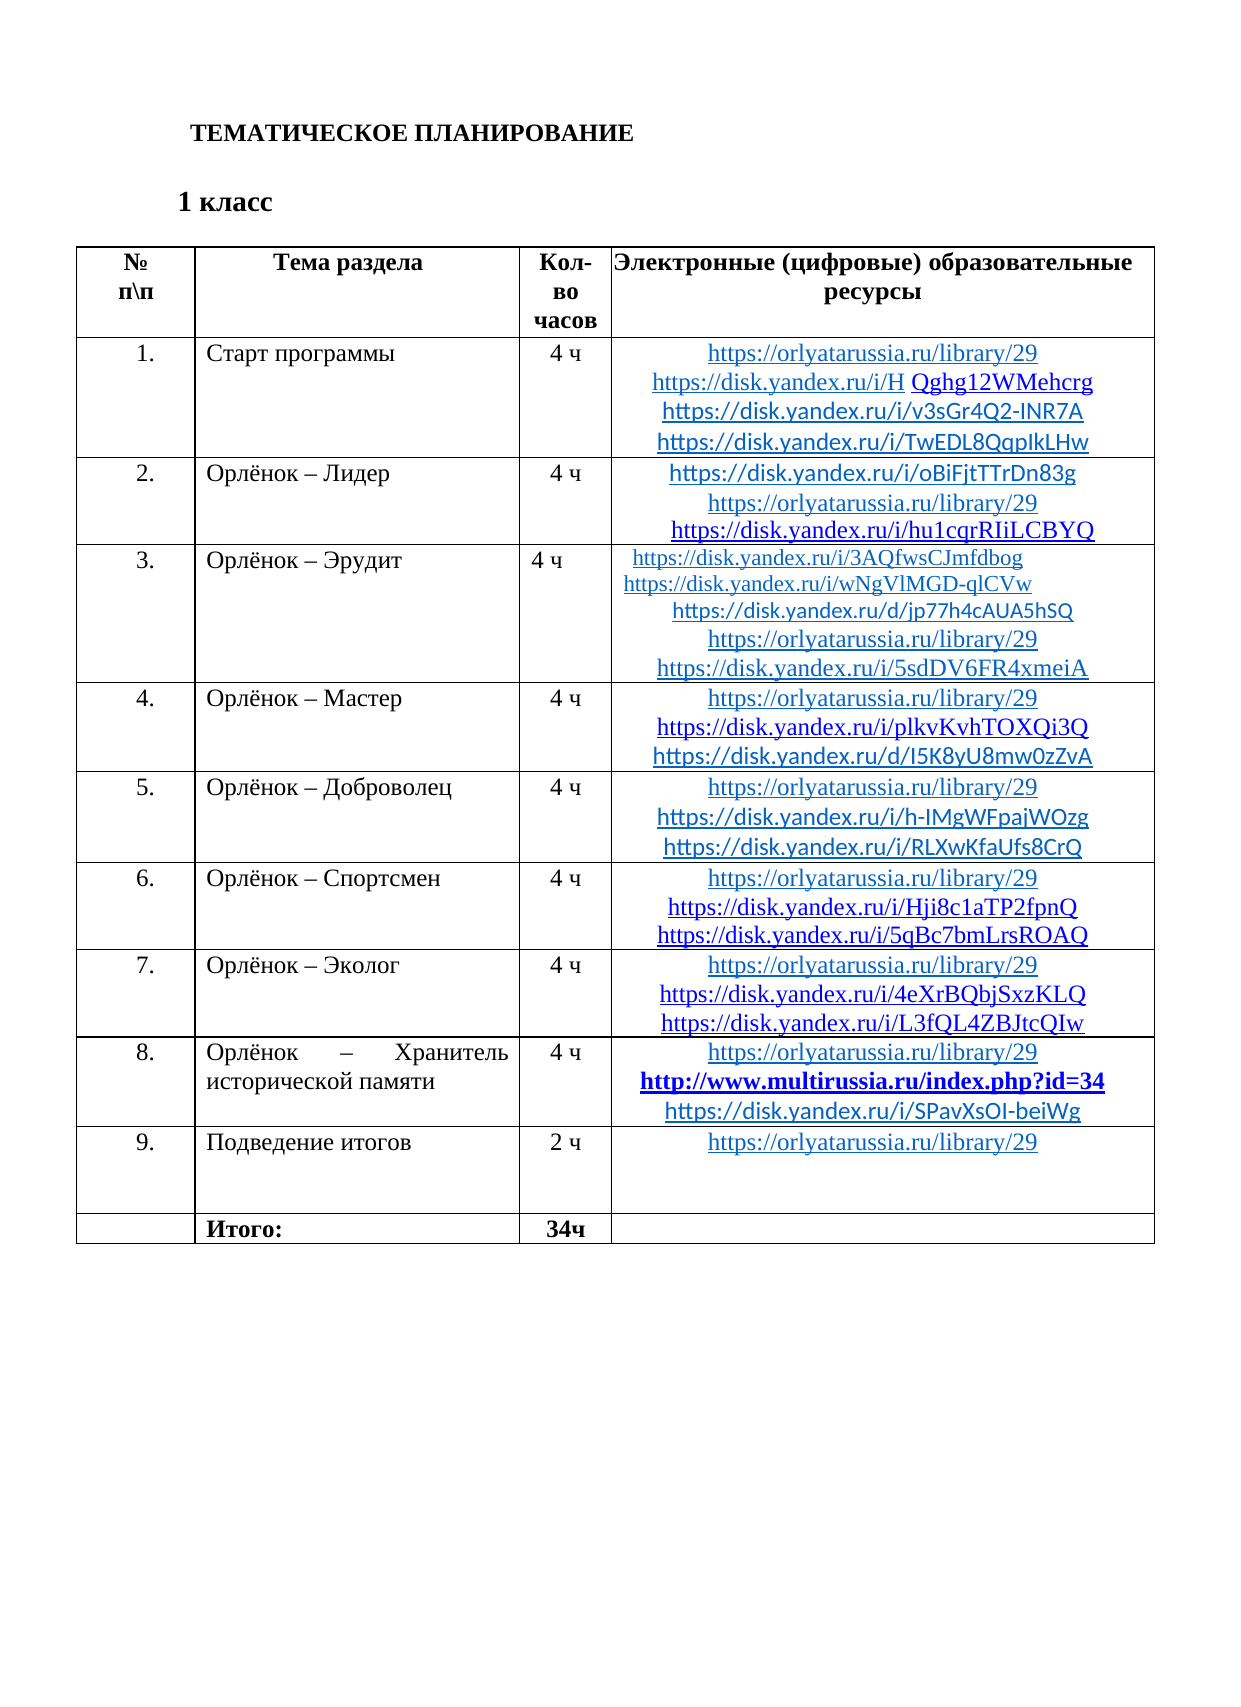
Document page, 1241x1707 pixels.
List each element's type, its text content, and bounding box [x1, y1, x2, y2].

table_cell Орлёнок – Спортсмен [196, 863, 519, 949]
table_cell [77, 950, 194, 1036]
table_header № п\п [77, 248, 194, 337]
table_cell [612, 1214, 1154, 1243]
table_cell Орлёнок – Эколог [196, 950, 519, 1036]
table_cell 34ч [520, 1214, 611, 1243]
table_cell 4 ч [520, 772, 611, 862]
table_cell https://orlyatarussia.ru/library/29 http://www.multirussia.ru/index.php?id=34 https://disk.yandex.ru/i/SPavXsOI-beiWg [612, 1038, 1154, 1126]
table_cell 4 ч [520, 683, 611, 771]
table_cell Итого: [196, 1214, 519, 1243]
table_cell https://orlyatarussia.ru/library/29 https://disk.yandex.ru/i/H Qghg12WMehcrg https://disk.yandex.ru/i/v3sGr4Q2-INR7A https://disk.yandex.ru/i/TwEDL8QqpIkLHw [612, 338, 1154, 457]
table_cell https://disk.yandex.ru/i/3AQfwsCJmfdbog https://disk.yandex.ru/i/wNgVlMGD-qlCVw https://disk.yandex.ru/d/jp77h4cAUA5hSQ https://orlyatarussia.ru/library/29 https://disk.yandex.ru/i/5sdDV6FR4xmeiA [612, 545, 1154, 682]
table_header Кол-во часов [520, 248, 611, 337]
table_cell 4 ч [520, 338, 611, 457]
table_cell 4 ч [520, 545, 611, 682]
table_cell Орлёнок – Доброволец [196, 772, 519, 862]
table_cell https://orlyatarussia.ru/library/29 [612, 1127, 1154, 1213]
table_cell https://orlyatarussia.ru/library/29 https://disk.yandex.ru/i/4eXrBQbjSxzKLQ https://disk.yandex.ru/i/L3fQL4ZBJtcQIw [612, 950, 1154, 1036]
table_cell 2 ч [520, 1127, 611, 1213]
table_cell [77, 545, 194, 682]
table_cell https://disk.yandex.ru/i/oBiFjtTTrDn83g https://orlyatarussia.ru/library/29 https://disk.yandex.ru/i/hu1cqrRIiLCBYQ [612, 458, 1154, 544]
table_cell [77, 1214, 194, 1243]
table_cell [77, 1038, 194, 1126]
table_cell Орлёнок – Эрудит [196, 545, 519, 682]
table_header Тема раздела [196, 248, 519, 337]
table_cell https://orlyatarussia.ru/library/29 https://disk.yandex.ru/i/plkvKvhTOXQi3Q https://disk.yandex.ru/d/I5K8yU8mw0zZvA [612, 683, 1154, 771]
text ТЕМАТИЧЕСКОЕ ПЛАНИРОВАНИЕ [190, 118, 1152, 147]
table_cell [77, 683, 194, 771]
text 1 класс [177, 184, 1152, 218]
table_cell [77, 863, 194, 949]
table_cell 4 ч [520, 458, 611, 544]
table_cell Орлёнок – Лидер [196, 458, 519, 544]
table_cell [77, 458, 194, 544]
table_cell 4 ч [520, 1038, 611, 1126]
table_cell 4 ч [520, 950, 611, 1036]
table_cell 4 ч [520, 863, 611, 949]
table_header Электронные (цифровые) образовательные ресурсы [612, 248, 1154, 337]
table_cell [77, 1127, 194, 1213]
table_cell Орлёнок – Мастер [196, 683, 519, 771]
table_cell Старт программы [196, 338, 519, 457]
table_cell Подведение итогов [196, 1127, 519, 1213]
table_cell https://orlyatarussia.ru/library/29 https://disk.yandex.ru/i/h-IMgWFpajWOzg https://disk.yandex.ru/i/RLXwKfaUfs8CrQ [612, 772, 1154, 862]
table_cell [77, 772, 194, 862]
table_cell Орлёнок – Хранитель исторической памяти [196, 1038, 519, 1126]
table_cell [77, 338, 194, 457]
table_cell https://orlyatarussia.ru/library/29 https://disk.yandex.ru/i/Hji8c1aTP2fpnQ https://disk.yandex.ru/i/5qBc7bmLrsROAQ [612, 863, 1154, 949]
